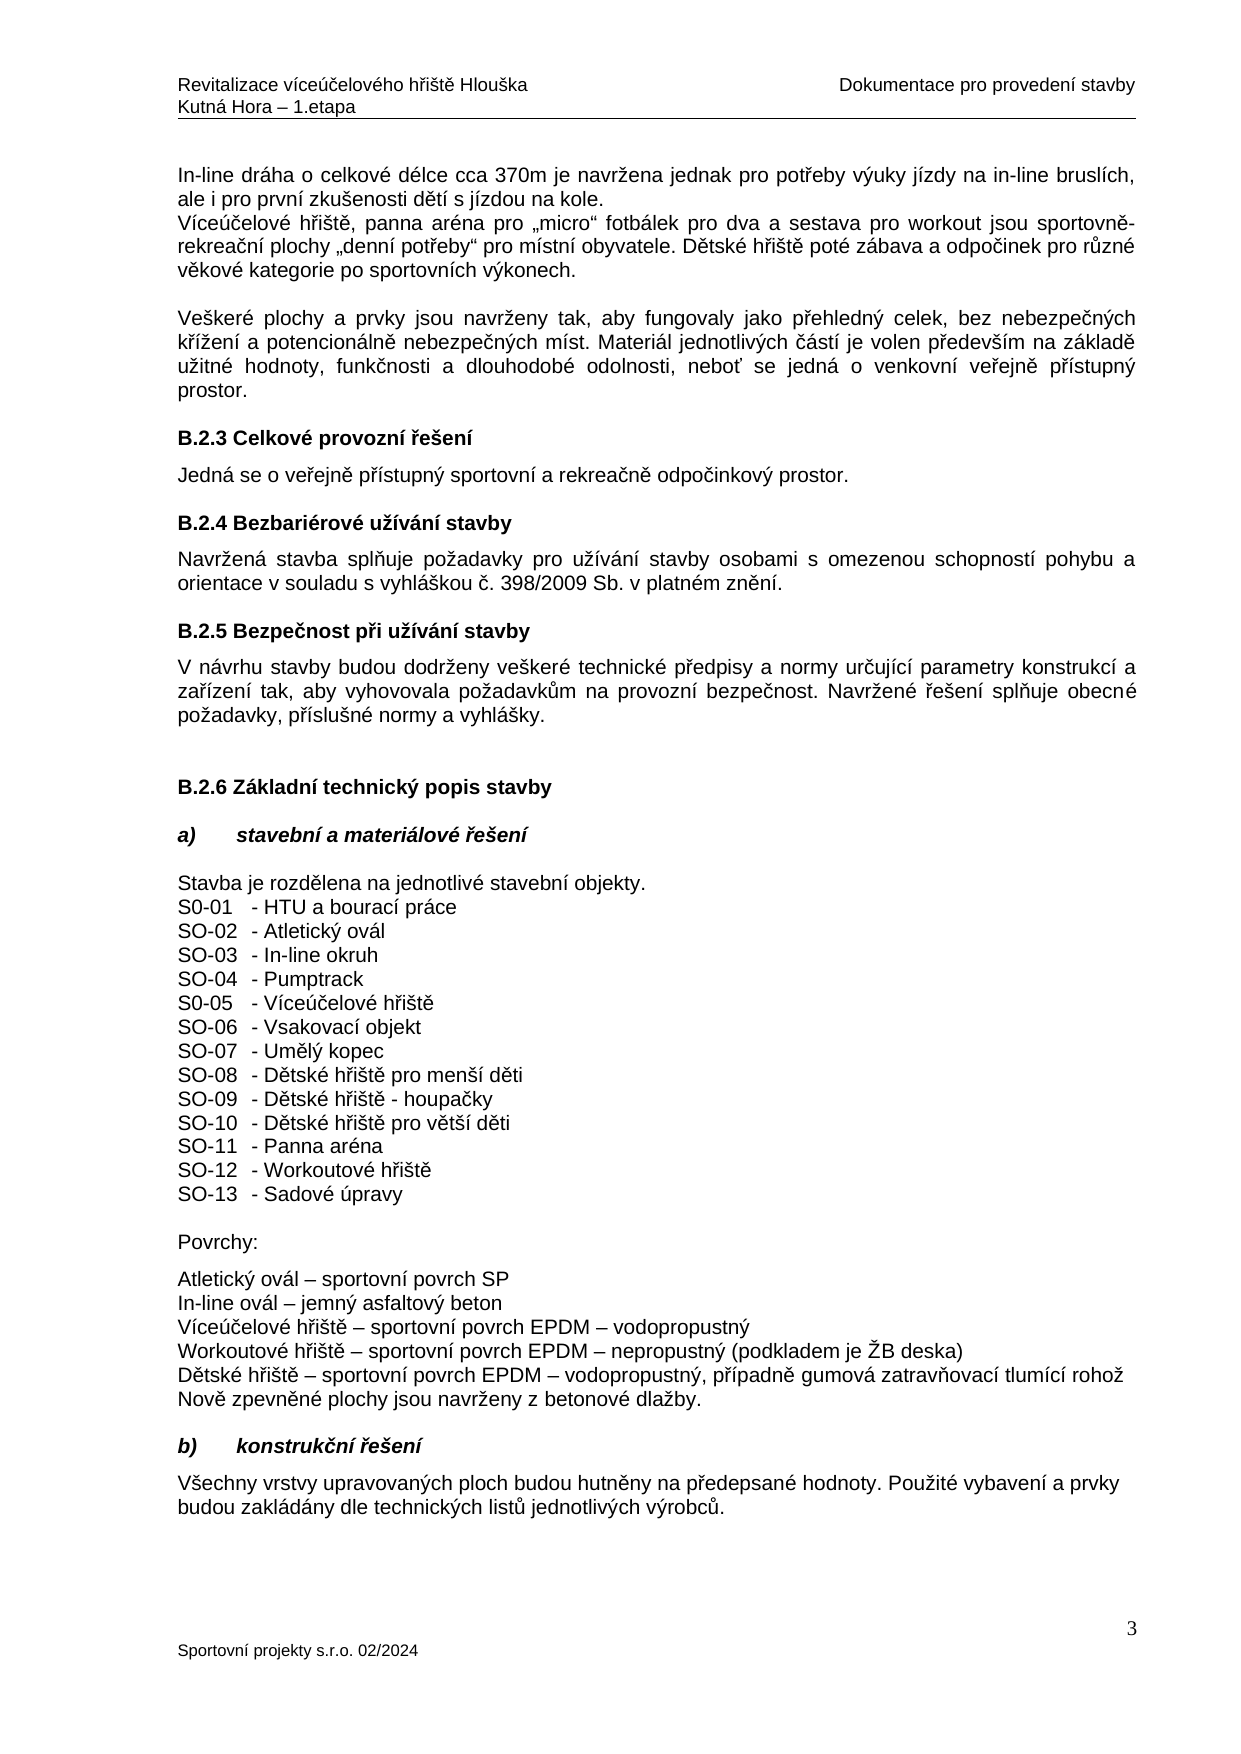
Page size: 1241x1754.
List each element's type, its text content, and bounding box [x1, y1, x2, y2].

text Všechny vrstvy upravovaných ploch budou hutněny na předepsané hodnoty. Použité vybavení a prvky budou zakládány dle technických listů jednotlivých výrobců. [177, 1471, 1137, 1519]
text Stavba je rozdělena na jednotlivé stavební objekty. [177, 871, 1137, 895]
text Navržená stavba splňuje požadavky pro užívání stavby osobami s omezenou schopností pohybu a orientace v souladu s vyhláškou č. 398/2009 Sb. v platném znění. [177, 547, 1137, 595]
text SO-13 - Sadové úpravy [177, 1182, 1137, 1206]
text Povrchy: [177, 1230, 1137, 1254]
text B.2.6 Základní technický popis stavby [177, 775, 1137, 799]
text In-line ovál – jemný asfaltový beton [177, 1291, 1137, 1314]
text Víceúčelové hřiště – sportovní povrch EPDM – vodopropustný [177, 1314, 1137, 1338]
list stavební a materiálové řešení [177, 823, 1137, 847]
text In-line dráha o celkové délce cca 370m je navržena jednak pro potřeby výuky jízdy na in-line bruslích, ale i pro první zkušenosti dětí s jízdou na kole. [177, 162, 1137, 210]
text SO-03 - In-line okruh [177, 943, 1137, 967]
text SO-02 - Atletický ovál [177, 919, 1137, 943]
text SO-11 - Panna aréna [177, 1134, 1137, 1158]
text SO-10 - Dětské hřiště pro větší děti [177, 1110, 1137, 1134]
text SO-08 - Dětské hřiště pro menší děti [177, 1062, 1137, 1086]
text SO-12 - Workoutové hřiště [177, 1158, 1137, 1182]
text Víceúčelové hřiště, panna aréna pro „micro“ fotbálek pro dva a sestava pro workout jsou sportovně-rekreační plochy „denní potřeby“ pro místní obyvatele. Dětské hřiště poté zábava a odpočinek pro různé věkové kategorie po sportovních výkonech. [177, 210, 1137, 282]
text S0-01 - HTU a bourací práce [177, 895, 1137, 919]
text Jedná se o veřejně přístupný sportovní a rekreačně odpočinkový prostor. [177, 462, 1137, 486]
text S0-05 - Víceúčelové hřiště [177, 991, 1137, 1014]
text Nově zpevněné plochy jsou navrženy z betonové dlažby. [177, 1386, 1137, 1410]
text Dětské hřiště – sportovní povrch EPDM – vodopropustný, případně gumová zatravňovací tlumící rohož [177, 1362, 1137, 1386]
text B.2.4 Bezbariérové užívání stavby [177, 510, 1137, 534]
text SO-09 - Dětské hřiště - houpačky [177, 1086, 1137, 1110]
text SO-04 - Pumptrack [177, 967, 1137, 991]
text B.2.5 Bezpečnost při užívání stavby [177, 619, 1137, 643]
text Workoutové hřiště – sportovní povrch EPDM – nepropustný (podkladem je ŽB deska) [177, 1338, 1137, 1362]
text Atletický ovál – sportovní povrch SP [177, 1267, 1137, 1291]
text SO-06 - Vsakovací objekt [177, 1014, 1137, 1038]
text Veškeré plochy a prvky jsou navrženy tak, aby fungovaly jako přehledný celek, bez nebezpečných křížení a potencionálně nebezpečných míst. Materiál jednotlivých částí je volen především na základě užitné hodnoty, funkčnosti a dlouhodobé odolnosti, neboť se jedná o venkovní veřejně přístupný prostor. [177, 306, 1137, 402]
text SO-07 - Umělý kopec [177, 1038, 1137, 1062]
list konstrukční řešení [177, 1434, 1137, 1458]
text V návrhu stavby budou dodrženy veškeré technické předpisy a normy určující parametry konstrukcí a zařízení tak, aby vyhovovala požadavkům na provozní bezpečnost. Navržené řešení splňuje obecné požadavky, příslušné normy a vyhlášky. [177, 655, 1137, 727]
text B.2.3 Celkové provozní řešení [177, 426, 1137, 450]
